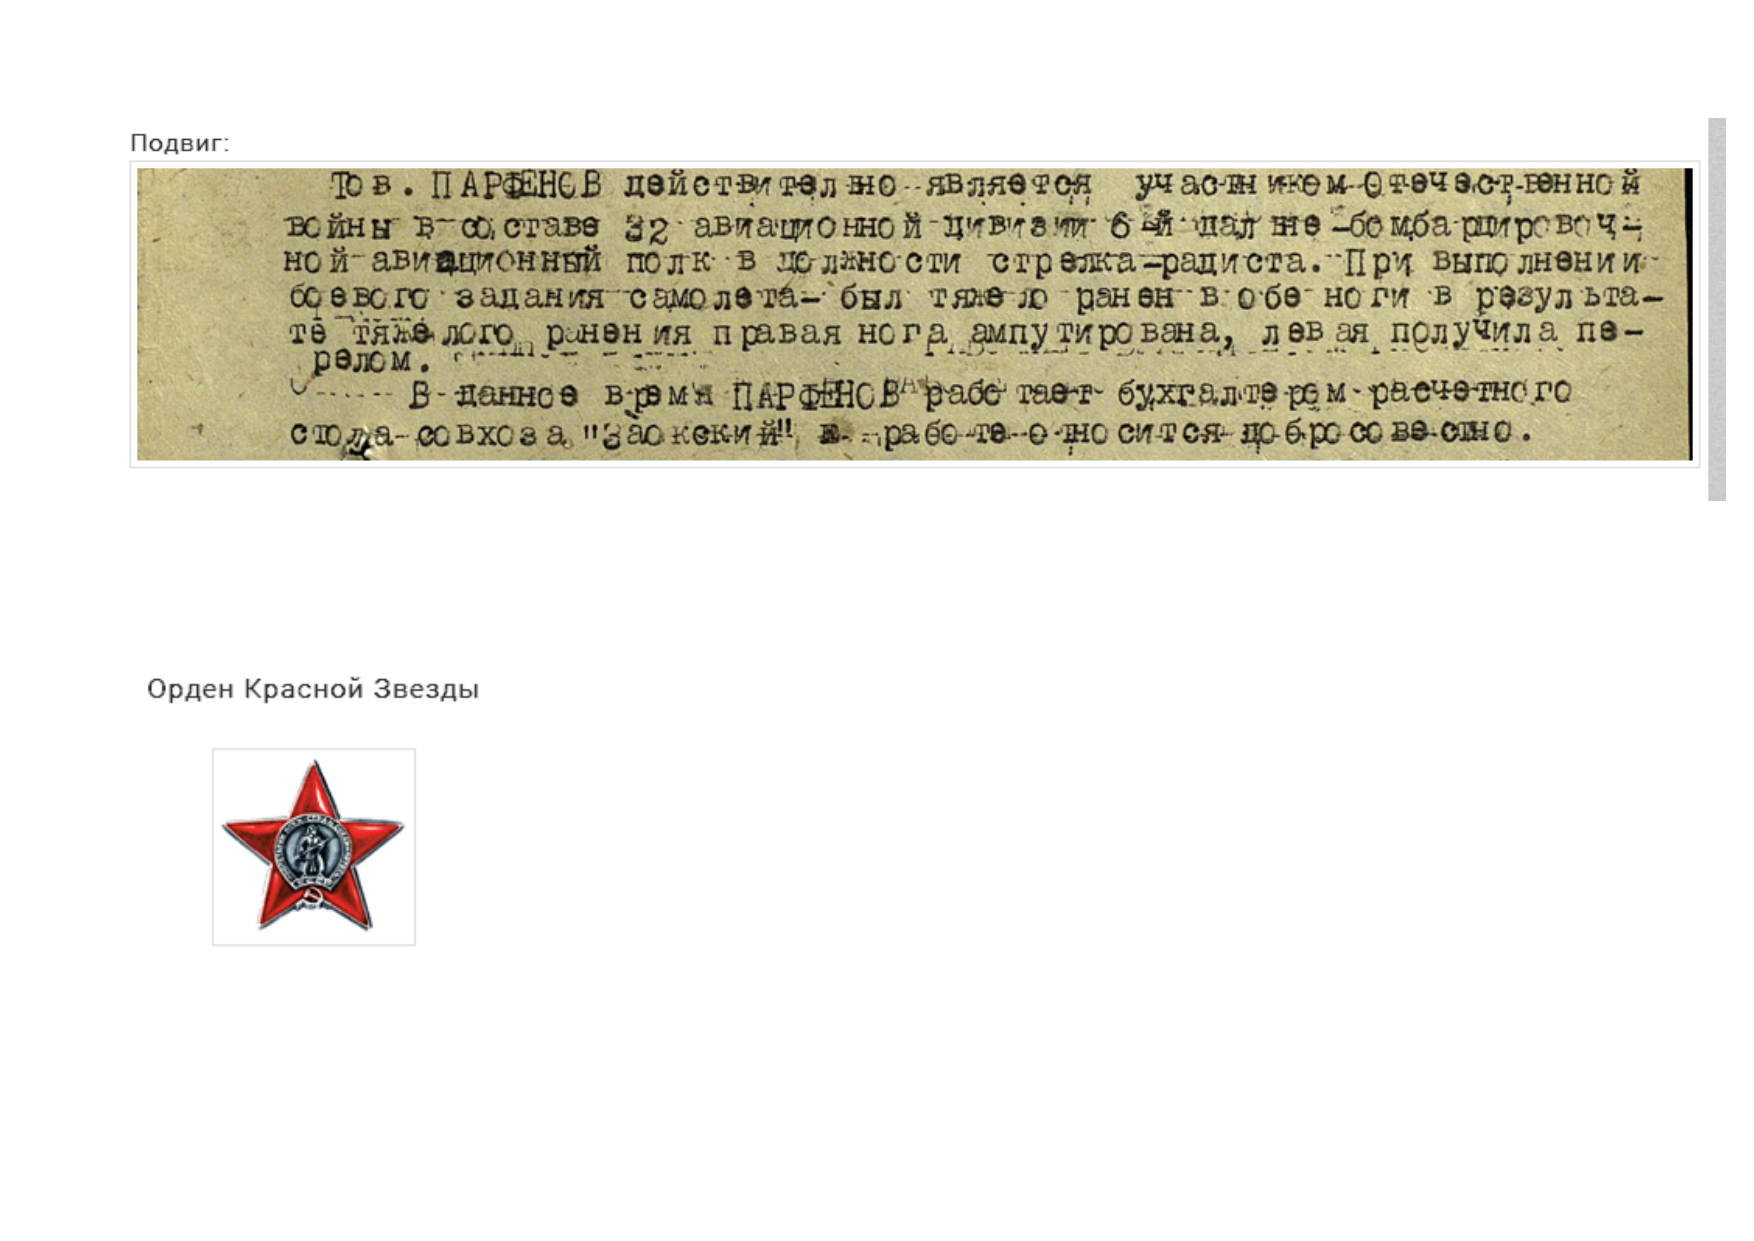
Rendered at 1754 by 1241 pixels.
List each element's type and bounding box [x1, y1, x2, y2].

picture [118, 632, 523, 1061]
picture [118, 118, 1726, 501]
